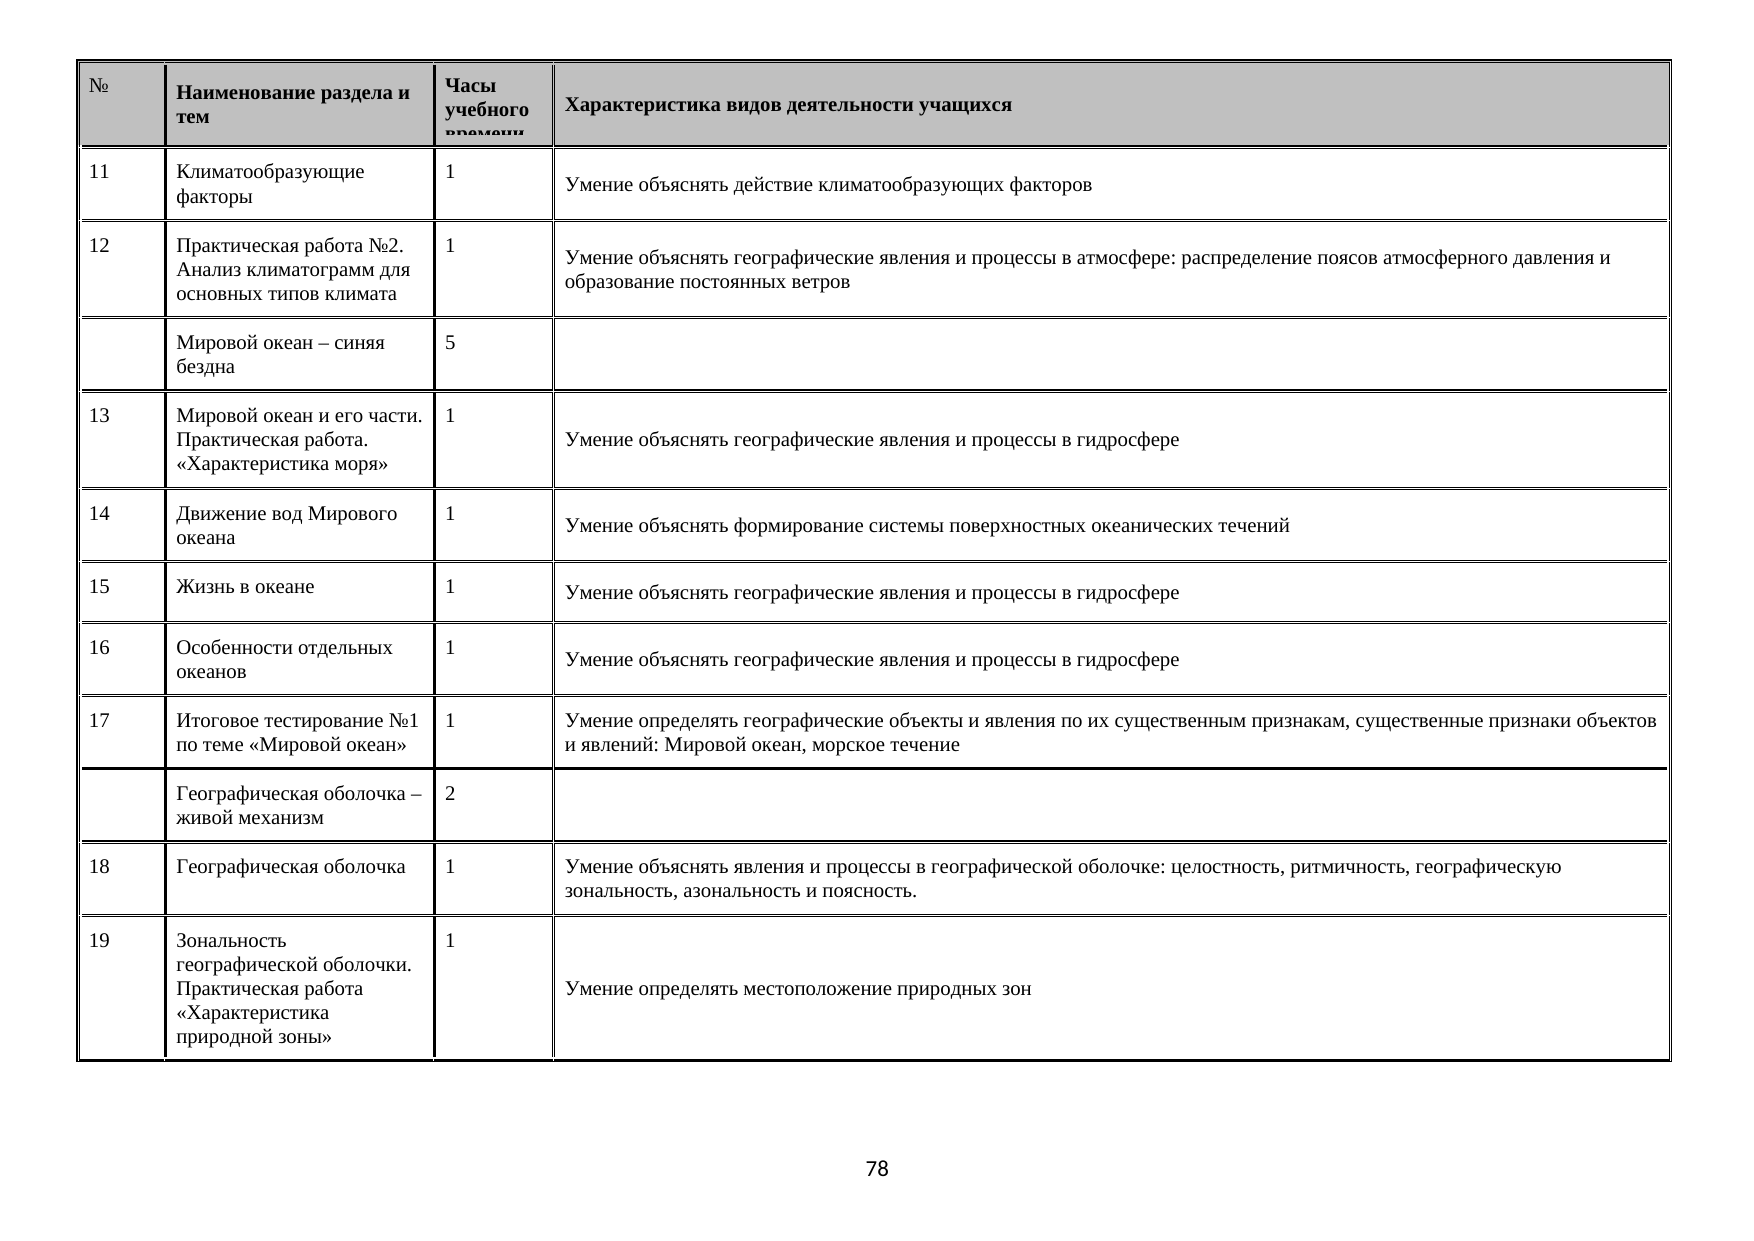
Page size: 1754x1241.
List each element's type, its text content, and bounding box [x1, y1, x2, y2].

table_cell 15 [80, 560, 164, 621]
table_cell 1 [436, 844, 552, 913]
table_cell 1 [436, 222, 552, 316]
table_cell Умение определять местоположение природных зон [554, 914, 1669, 1059]
table_cell Географическая оболочка [167, 844, 433, 913]
table_cell 1 [436, 490, 552, 559]
table_cell Особенности отдельных океанов [167, 624, 433, 694]
table_cell 14 [80, 486, 164, 559]
table_cell Движение вод Мирового океана [167, 490, 433, 559]
table_cell Умение определять географические объекты и явления по их существенным признакам, существенные признаки объектов и явлений: Мировой океан, морское течение [554, 694, 1670, 767]
table_cell [554, 316, 1670, 389]
table_cell 1 [434, 917, 554, 1059]
table_header Характеристика видов деятельности учащихся [554, 63, 1669, 145]
table_cell Умение объяснять явления и процессы в географической оболочке: целостность, ритмичность, географическую зональность, азональность и поясность. [555, 840, 1669, 913]
table_cell 5 [436, 319, 552, 389]
table_cell Умение объяснять географические явления и процессы в гидросфере [555, 560, 1669, 621]
table_cell [555, 767, 1669, 840]
table_cell 2 [436, 770, 552, 840]
table_cell Географическая оболочка – живой механизм [167, 770, 433, 840]
table_cell [80, 767, 164, 840]
table_cell Итоговое тестирование №1 по теме «Мировой океан» [167, 697, 433, 767]
table_cell 1 [436, 149, 552, 218]
table_cell Мировой океан – синяя бездна [167, 319, 433, 389]
table_cell Умение объяснять географические явления и процессы в гидросфере [555, 389, 1669, 486]
table_cell [78, 316, 165, 389]
table_cell Практическая работа №2. Анализ климатограмм для основных типов климата [167, 222, 433, 316]
table_cell 18 [80, 840, 164, 913]
table_cell 1 [436, 624, 552, 694]
table_cell Жизнь в океане [167, 563, 433, 621]
table_cell Умение объяснять действие климатообразующих факторов [555, 145, 1669, 218]
table_cell Климатообразующие факторы [167, 149, 433, 218]
table_cell 16 [78, 621, 165, 694]
table_cell 12 [80, 219, 164, 316]
table_cell Умение объяснять географические явления и процессы в атмосфере: распределение поясов атмосферного давления и образование постоянных ветров [555, 219, 1669, 316]
table_cell Умение объяснять географические явления и процессы в гидросфере [554, 621, 1670, 694]
table_cell 1 [436, 393, 552, 486]
table_cell Умение объяснять формирование системы поверхностных океанических течений [555, 486, 1669, 559]
table_cell Мировой океан и его части. Практическая работа. «Характеристика моря» [167, 393, 433, 486]
table_cell 17 [78, 694, 165, 767]
table_header Наименование раздела и тем [165, 61, 434, 145]
table_cell 1 [436, 697, 552, 767]
table_header Часы учебного времени [434, 63, 554, 145]
table_cell 11 [80, 145, 164, 218]
table_cell 19 [80, 914, 165, 1059]
table_cell 1 [436, 563, 552, 621]
table_header № урока [80, 61, 165, 145]
table_cell Зональность географической оболочки. Практическая работа «Характеристика природной зоны» [165, 917, 434, 1059]
table_cell 13 [80, 389, 164, 486]
